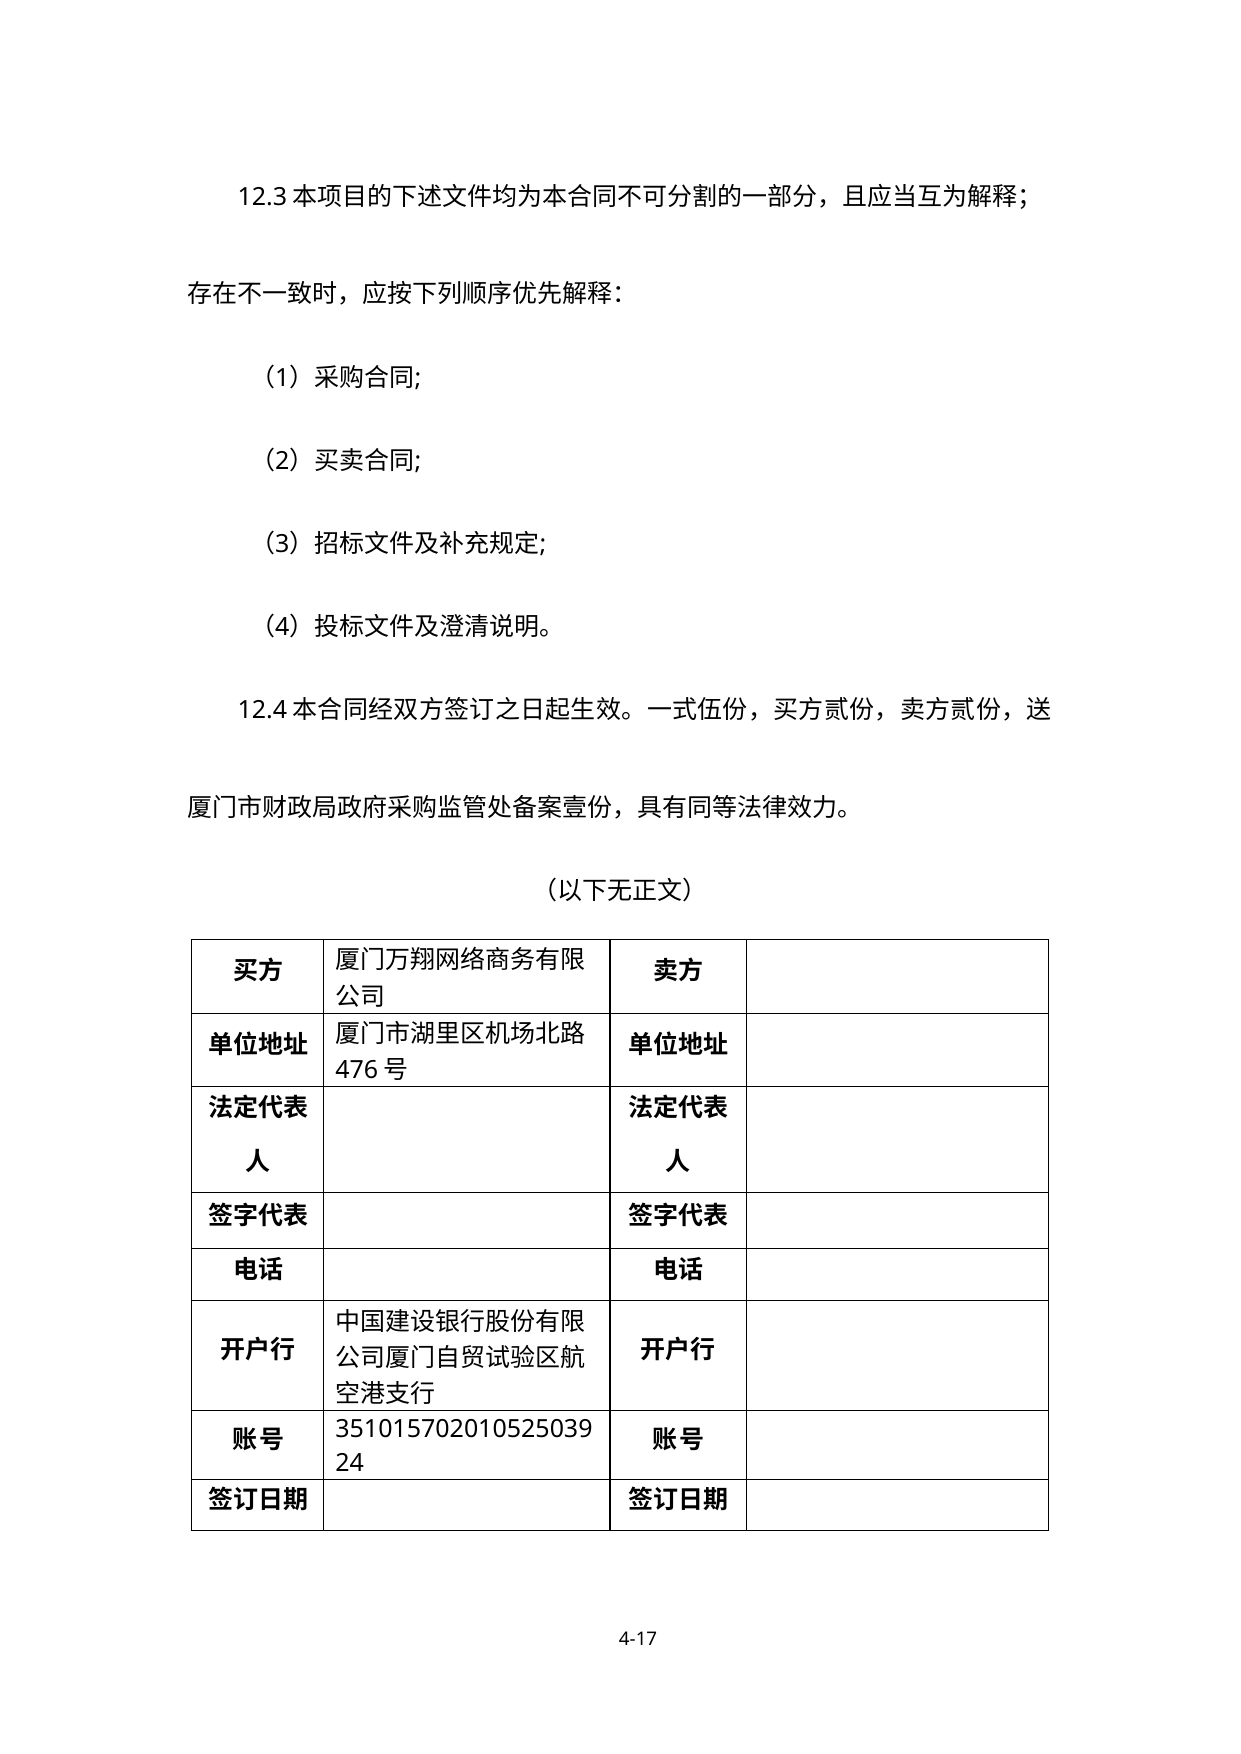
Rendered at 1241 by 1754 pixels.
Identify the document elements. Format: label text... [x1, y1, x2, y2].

table_cell 签订日期 [611, 1480, 746, 1530]
table_cell 签订日期 [192, 1480, 323, 1530]
text 12.4本合同经双方签订之日起生效。一式伍份，买方贰份，卖方贰份，送厦门市财政局政府采购监管处备案壹份，具有同等法律效力。 [187, 675, 1053, 838]
table_cell 单位地址 [611, 1014, 746, 1086]
table_cell 开户行 [192, 1301, 323, 1410]
table_cell 法定代表人 [611, 1087, 746, 1192]
table_header 卖方 [611, 940, 746, 1012]
table_cell [747, 1301, 1048, 1410]
table_cell 法定代表人 [192, 1087, 323, 1192]
table_cell [747, 1087, 1048, 1192]
text （3）招标文件及补充规定; [187, 509, 1053, 574]
table_cell 账号 [192, 1411, 323, 1479]
table_cell 35101570201052503924 [324, 1411, 609, 1479]
table_header [747, 940, 1048, 1012]
table_cell [324, 1480, 609, 1530]
table_cell [747, 1480, 1048, 1530]
table_cell 中国建设银行股份有限公司厦门自贸试验区航空港支行 [324, 1301, 609, 1410]
table_header 买方 [192, 940, 323, 1012]
table_cell 电话 [192, 1249, 323, 1300]
table_cell 电话 [611, 1249, 746, 1300]
table_cell [324, 1249, 609, 1300]
table_cell 开户行 [611, 1301, 746, 1410]
table_cell [747, 1411, 1048, 1479]
text 12.3本项目的下述文件均为本合同不可分割的一部分，且应当互为解释；存在不一致时，应按下列顺序优先解释： [187, 162, 1053, 324]
table_cell [747, 1249, 1048, 1300]
table_cell 单位地址 [192, 1014, 323, 1086]
table_cell 签字代表 [611, 1193, 746, 1248]
table_cell 签字代表 [192, 1193, 323, 1248]
text （4）投标文件及澄清说明。 [187, 592, 1053, 657]
text （2）买卖合同; [187, 426, 1053, 491]
table_cell [747, 1193, 1048, 1248]
table_cell [324, 1193, 609, 1248]
table_cell 账号 [611, 1411, 746, 1479]
text （以下无正文） [187, 856, 1053, 921]
table_cell [747, 1014, 1048, 1086]
table_cell [324, 1087, 609, 1192]
text （1）采购合同; [187, 343, 1053, 408]
table_cell 厦门市湖里区机场北路476号 [324, 1014, 609, 1086]
table_header 厦门万翔网络商务有限公司 [324, 940, 609, 1012]
